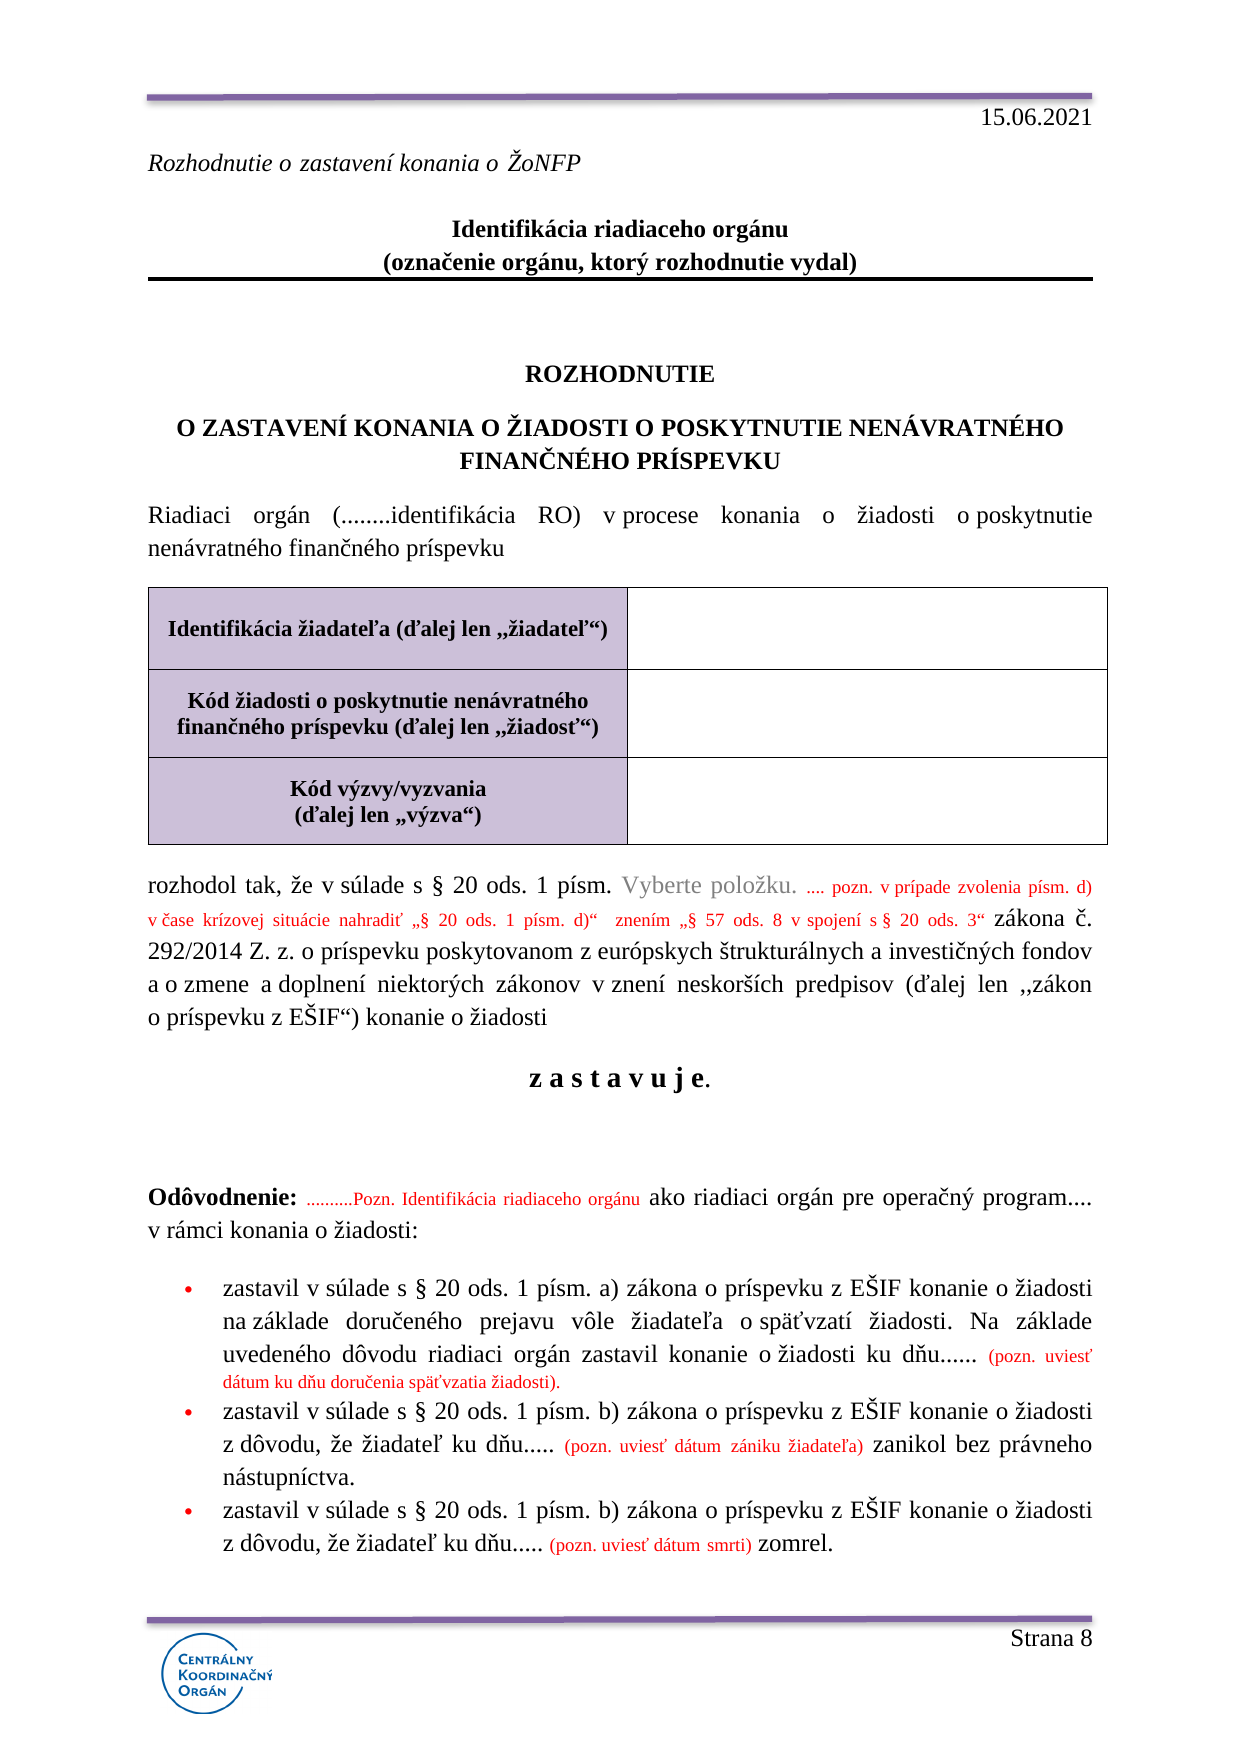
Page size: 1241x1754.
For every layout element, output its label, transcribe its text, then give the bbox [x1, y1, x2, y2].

text (označenie orgánu, ktorý rozhodnutie vydal) [148, 247, 1093, 277]
table_cell Kód výzvy/vyzvania (ďalej len „výzva“) [149, 758, 627, 844]
text Riadiaci orgán (........identifikácia RO) v procese konania o žiadosti o poskytnutie nenávratného finančného príspevku [148, 500, 1093, 562]
table_cell [628, 670, 1107, 757]
text Rozhodnutie o zastavení konania o ŽoNFP [148, 148, 1093, 176]
text rozhodol tak, že v súlade s § 20 ods. 1 písm. .... pozn. v prípade zvolenia písm. d) v čase krízovej situácie nahradiť „§ 20 ods. 1 písm. d)“ znením „§ 57 ods. 8 v spojení s § 20 ods. 3“ zákona č. 292/2014 Z. z. o príspevku poskytovanom z európskych štrukturálnych a investičných fondov a o zmene a doplnení niektorých zákonov v znení neskorších predpisov (ďalej len ,,zákon o príspevku z EŠIF“) konanie o žiadosti [148, 870, 1093, 1031]
list zastavil v súlade s § 20 ods. 1 písm. a) zákona o príspevku z EŠIF konanie o žiadosti na základe doručeného prejavu vôle žiadateľa o späťvzatí žiadosti. Na základe uvedeného dôvodu riadiaci orgán zastavil konanie o žiadosti ku dňu...... (pozn. uviesť dátum ku dňu doručenia späťvzatia žiadosti). [185, 1273, 1093, 1392]
text Odôvodnenie: ..........Pozn. Identifikácia riadiaceho orgánu ako riadiaci orgán pre operačný program.... v rámci konania o žiadosti: [148, 1182, 1093, 1244]
text O ZASTAVENÍ KONANIA O ŽIADOSTI O POSKYTNUTIE NENÁVRATNÉHO FINANČNÉHO PRÍSPEVKU [148, 413, 1093, 475]
table_header Identifikácia žiadateľa (ďalej len ,,žiadateľ“) [149, 588, 627, 669]
list zastavil v súlade s § 20 ods. 1 písm. b) zákona o príspevku z EŠIF konanie o žiadosti z dôvodu, že žiadateľ ku dňu..... (pozn. uviesť dátum smrti) zomrel. [185, 1495, 1093, 1557]
table_cell [628, 758, 1107, 844]
picture [159, 1631, 272, 1713]
table_header [628, 588, 1107, 669]
text ROZHODNUTIE [148, 359, 1093, 388]
list zastavil v súlade s § 20 ods. 1 písm. b) zákona o príspevku z EŠIF konanie o žiadosti z dôvodu, že žiadateľ ku dňu..... (pozn. uviesť dátum zániku žiadateľa) zanikol bez právneho nástupníctva. [185, 1396, 1093, 1491]
table_cell Kód žiadosti o poskytnutie nenávratného finančného príspevku (ďalej len ,,žiadosť“) [149, 670, 627, 757]
text z a s t a v u j e. [148, 1060, 1093, 1094]
text Identifikácia riadiaceho orgánu [148, 214, 1093, 242]
